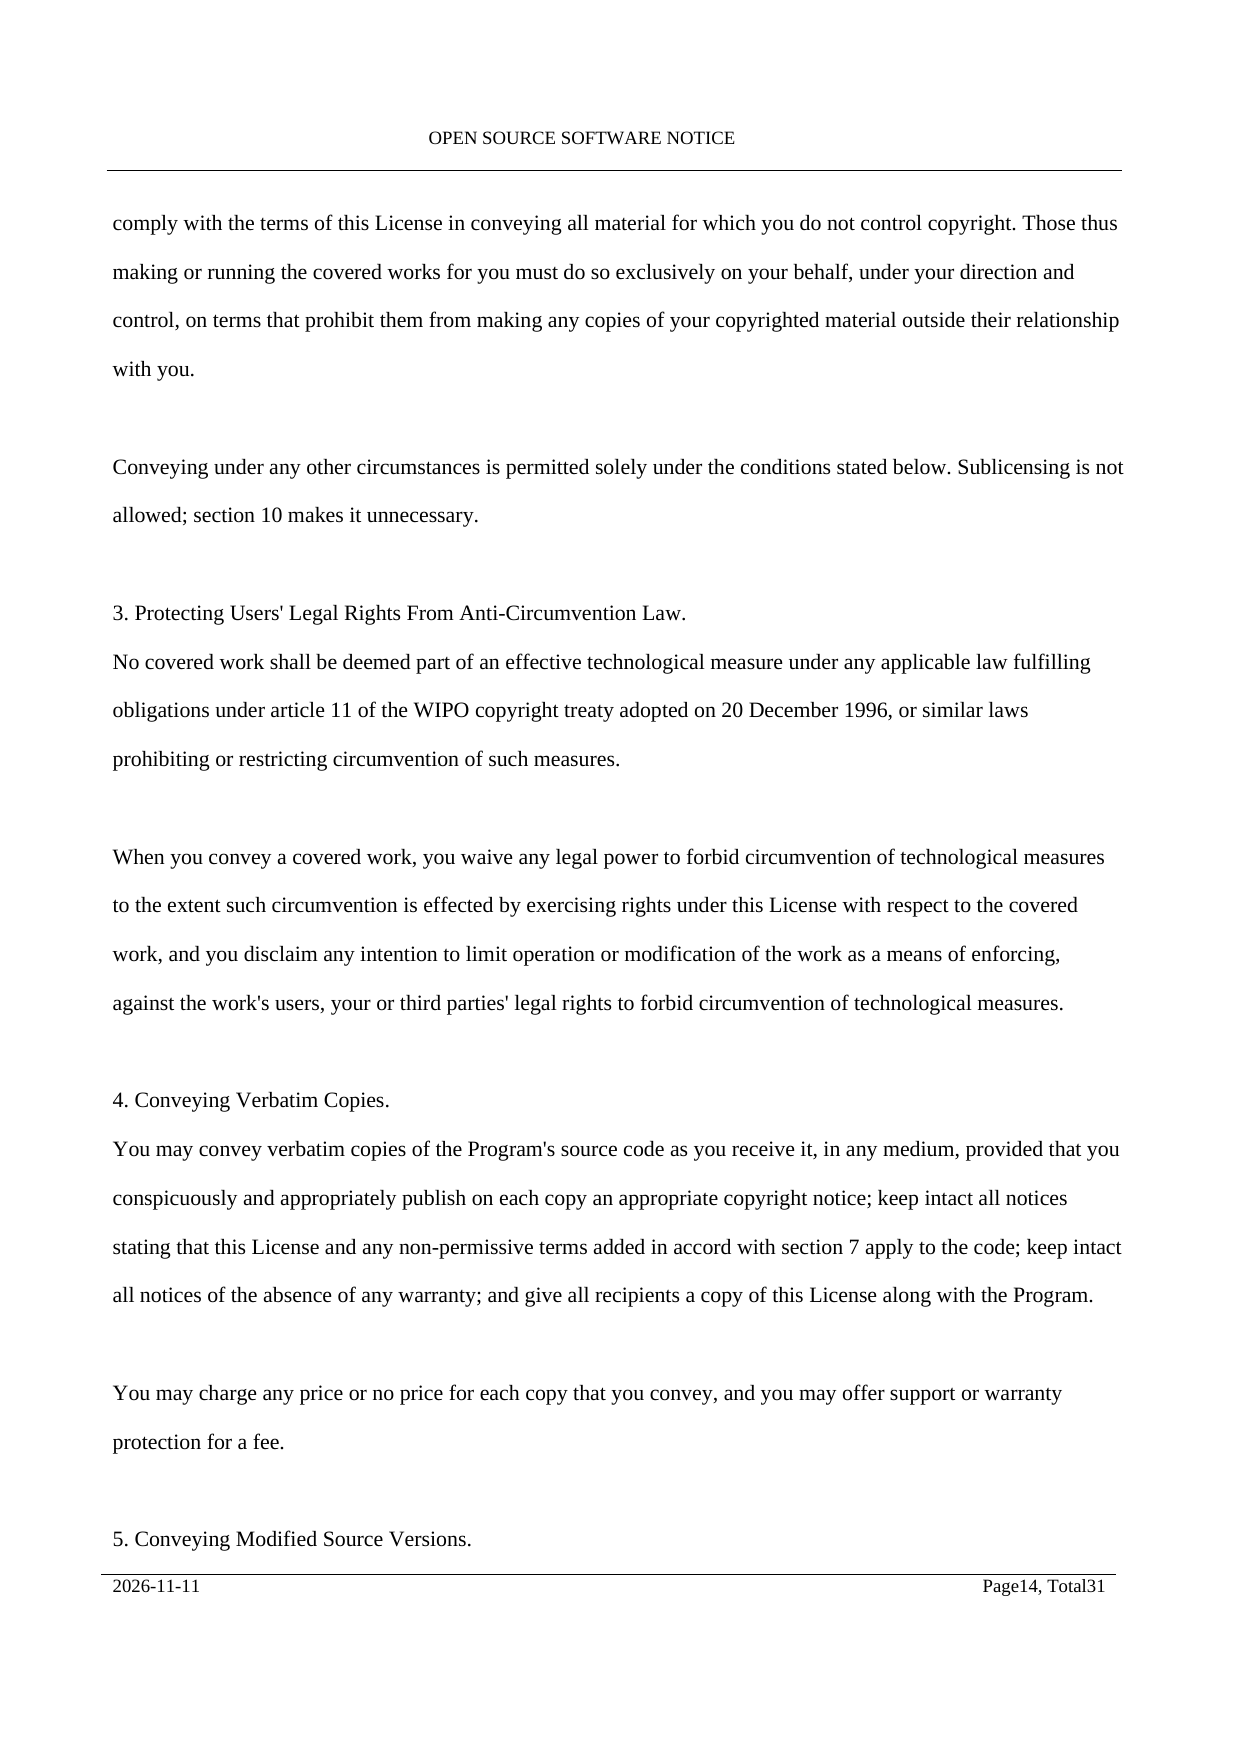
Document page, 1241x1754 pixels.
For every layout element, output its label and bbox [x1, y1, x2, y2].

text [112, 206, 1128, 1555]
